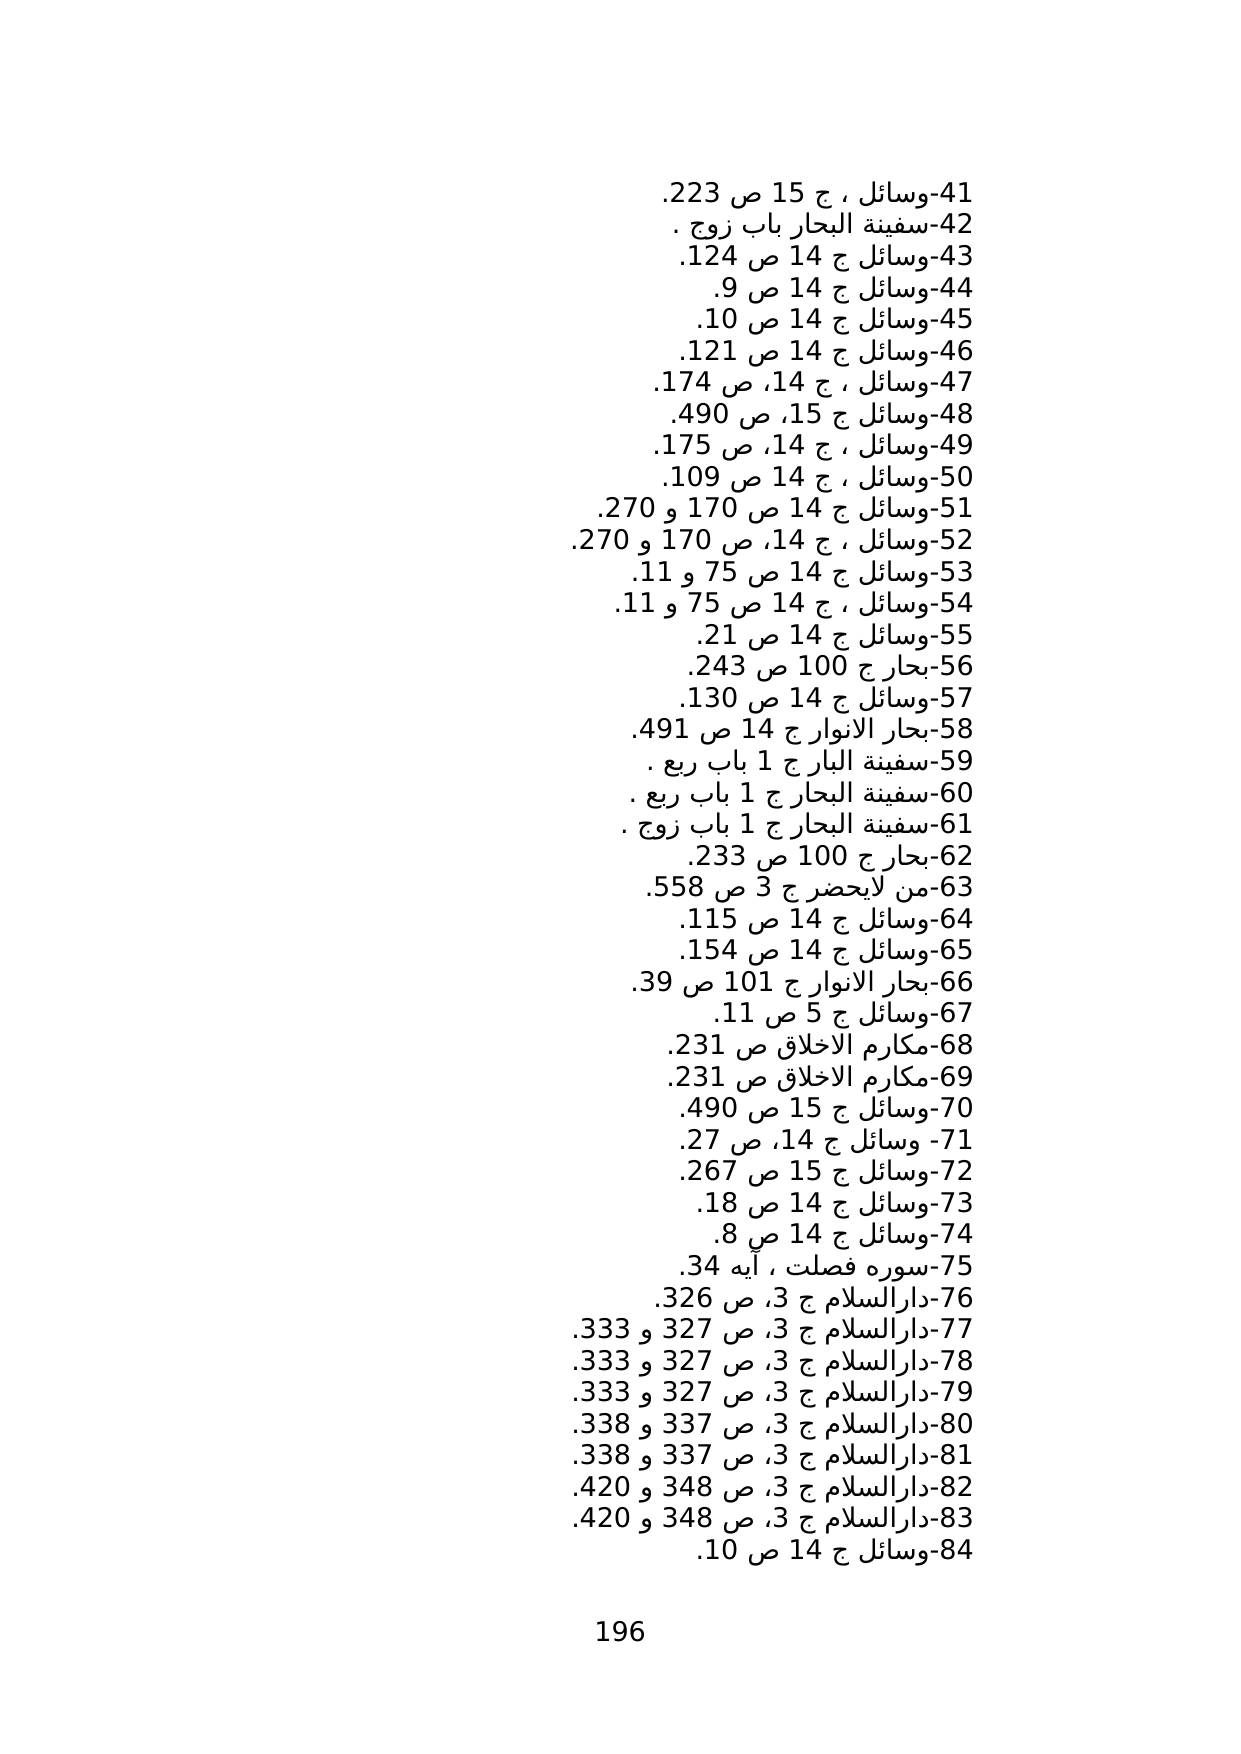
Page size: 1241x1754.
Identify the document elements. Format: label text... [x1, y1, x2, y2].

text 78-دارالسلام ج 3، ص 327 و 333. [236, 1345, 1004, 1377]
text 49-وسائل ، ج 14، ص 175. [236, 430, 1004, 461]
text 43-وسائل ج 14 ص 124. [236, 240, 1004, 272]
text 65-وسائل ج 14 ص 154. [236, 935, 1004, 966]
text 80-دارالسلام ج 3، ص 337 و 338. [236, 1408, 1004, 1440]
text 51-وسائل ج 14 ص 170 و 270. [236, 493, 1004, 524]
text 44-وسائل ج 14 ص 9. [236, 272, 1004, 303]
text 68-مکارم الاخلاق ص 231. [236, 1029, 1004, 1061]
text 70-وسائل ج 15 ص 490. [236, 1092, 1004, 1124]
text 57-وسائل ج 14 ص 130. [236, 682, 1004, 714]
text 60-سفینة البحار ج 1 باب ربع . [236, 777, 1004, 808]
text 48-وسائل ج 15، ص 490. [236, 398, 1004, 430]
text 46-وسائل ج 14 ص 121. [236, 335, 1004, 367]
text 42-سفینة البحار باب زوج . [236, 209, 1004, 240]
text 79-دارالسلام ج 3، ص 327 و 333. [236, 1377, 1004, 1408]
text 81-دارالسلام ج 3، ص 337 و 338. [236, 1440, 1004, 1471]
text 64-وسائل ج 14 ص 115. [236, 903, 1004, 935]
text 47-وسائل ، ج 14، ص 174. [236, 367, 1004, 398]
text 82-دارالسلام ج 3، ص 348 و 420. [236, 1471, 1004, 1503]
text 56-بحار ج 100 ص 243. [236, 651, 1004, 682]
text 59-سفینة البار ج 1 باب ربع . [236, 745, 1004, 777]
text 53-وسائل ج 14 ص 75 و 11. [236, 556, 1004, 587]
text 72-وسائل ج 15 ص 267. [236, 1156, 1004, 1187]
text 83-دارالسلام ج 3، ص 348 و 420. [236, 1503, 1004, 1534]
text 45-وسائل ج 14 ص 10. [236, 303, 1004, 335]
text 54-وسائل ، ج 14 ص 75 و 11. [236, 587, 1004, 619]
text 55-وسائل ج 14 ص 21. [236, 619, 1004, 651]
text 71- وسائل ج 14، ص 27. [236, 1124, 1004, 1156]
text 61-سفینة البحار ج 1 باب زوج . [236, 808, 1004, 840]
text 67-وسائل ج 5 ص 11. [236, 998, 1004, 1029]
text 69-مکارم الاخلاق ص 231. [236, 1061, 1004, 1092]
text 66-بحار الانوار ج 101 ص 39. [236, 966, 1004, 998]
text 77-دارالسلام ج 3، ص 327 و 333. [236, 1313, 1004, 1345]
text 74-وسائل ج 14 ص 8. [236, 1219, 1004, 1250]
text 63-من لایحضر ج 3 ص 558. [236, 872, 1004, 903]
text 52-وسائل ، ج 14، ص 170 و 270. [236, 524, 1004, 556]
text 41-وسائل ، ج 15 ص 223. [236, 177, 1004, 209]
text 76-دارالسلام ج 3، ص 326. [236, 1282, 1004, 1313]
text 73-وسائل ج 14 ص 18. [236, 1187, 1004, 1219]
text 62-بحار ج 100 ص 233. [236, 840, 1004, 872]
text 50-وسائل ، ج 14 ص 109. [236, 461, 1004, 493]
text 75-سوره فصلت ، آیه 34. [236, 1250, 1004, 1282]
text 84-وسائل ج 14 ص 10. [236, 1534, 1004, 1566]
text 58-بحار الانوار ج 14 ص 491. [236, 714, 1004, 745]
